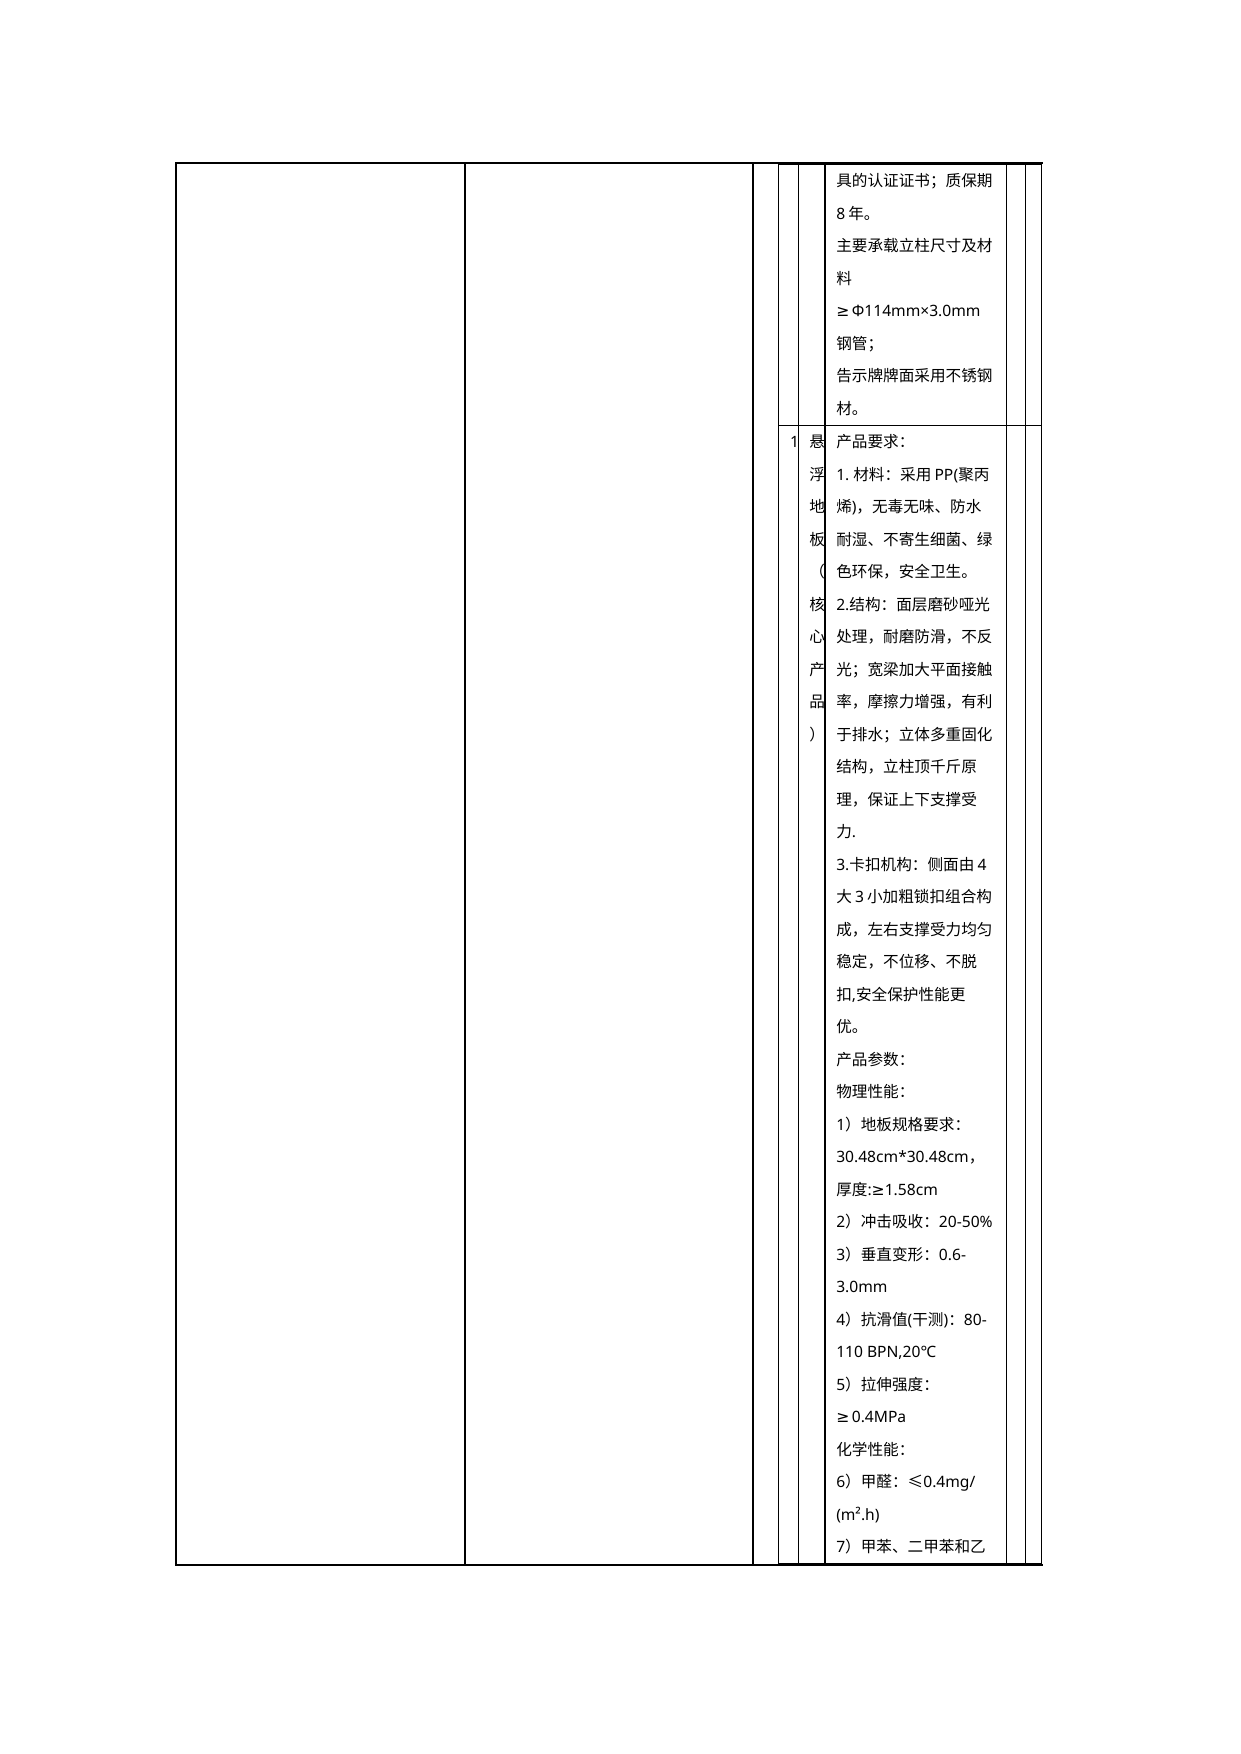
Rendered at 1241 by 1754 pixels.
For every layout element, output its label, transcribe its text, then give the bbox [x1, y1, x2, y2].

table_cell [779, 426, 798, 1563]
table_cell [754, 164, 778, 1564]
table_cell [1007, 165, 1025, 425]
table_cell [1026, 426, 1041, 1563]
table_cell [826, 426, 1006, 1563]
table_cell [779, 165, 798, 425]
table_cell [1026, 165, 1041, 425]
table_cell [466, 164, 752, 1564]
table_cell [799, 165, 824, 425]
table_cell 1 [177, 164, 464, 1564]
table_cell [1007, 426, 1025, 1563]
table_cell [799, 426, 824, 1563]
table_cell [826, 165, 1006, 425]
